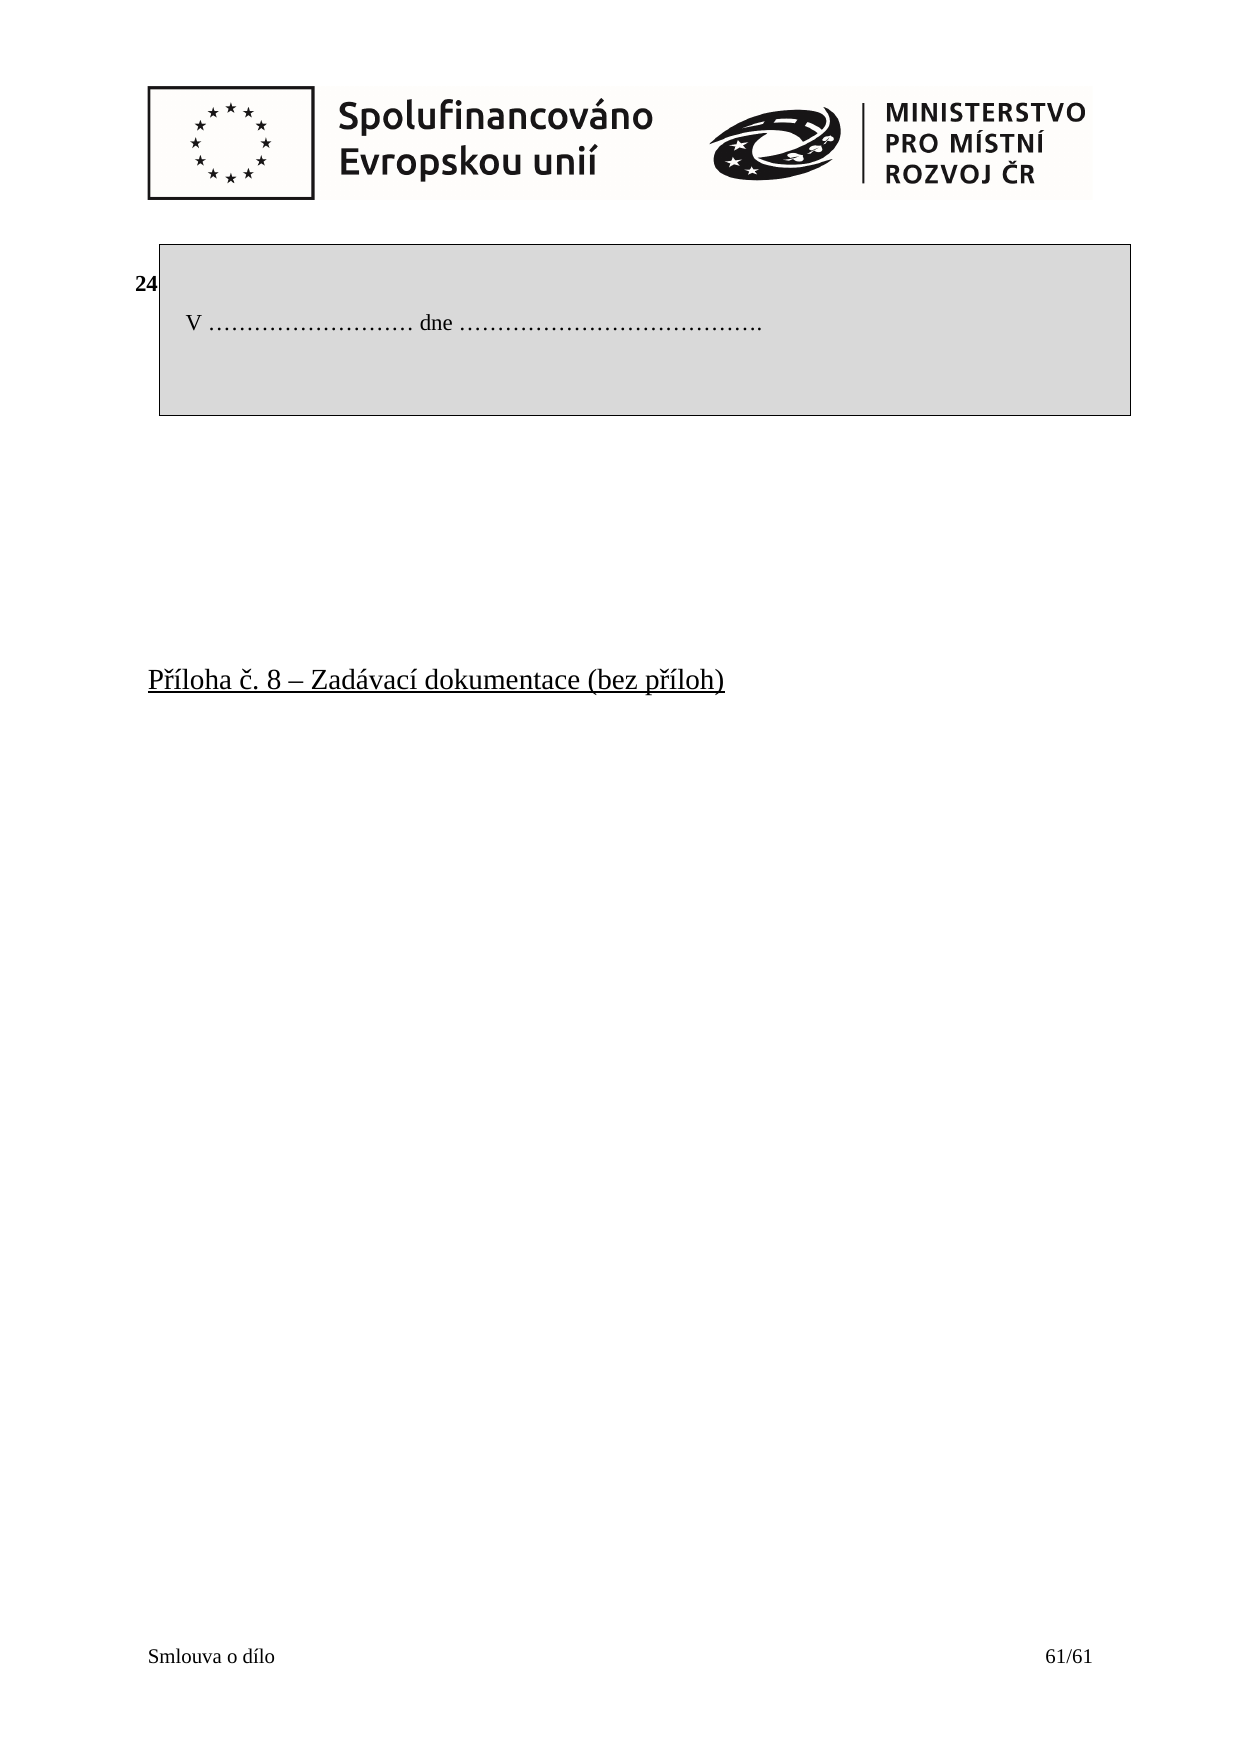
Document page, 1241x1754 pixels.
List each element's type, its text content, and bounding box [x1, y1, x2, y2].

list Příloha č. 8 – Zadávací dokumentace (bez příloh) [148, 662, 1093, 695]
table_cell V ……………………… dne …………………………………. [160, 245, 1130, 415]
picture [147, 86, 1093, 200]
